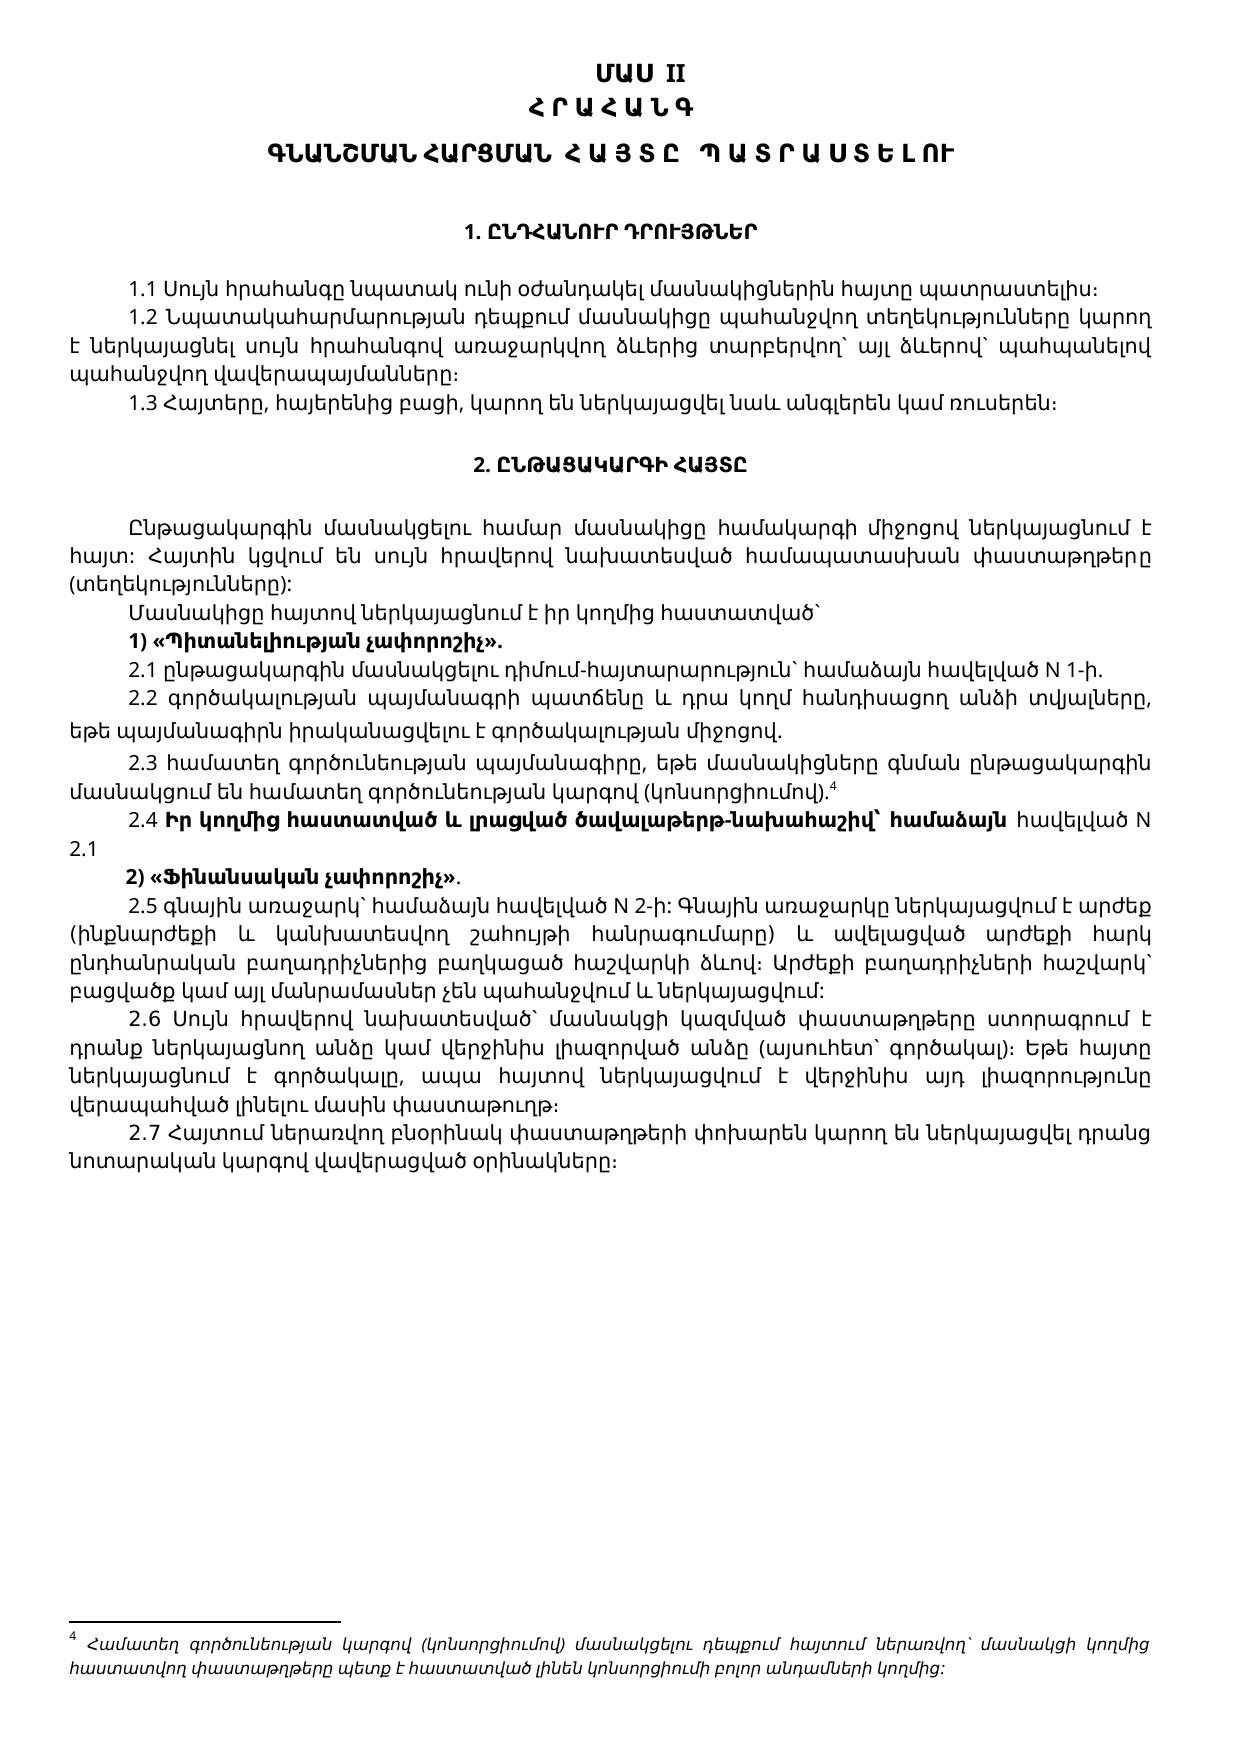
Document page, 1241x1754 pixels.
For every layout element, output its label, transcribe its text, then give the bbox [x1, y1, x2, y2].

text 1.3 Հայտերը, հայերենից բացի, կարող են ներկայացվել նաև անգլերեն կամ ռուսերեն։ [69, 388, 1152, 416]
text Հ Ր Ա Հ Ա Ն Գ [69, 89, 1152, 124]
text ԳՆԱՆՇՄԱՆ ՀԱՐՑՄԱՆ Հ Ա Յ Տ Ը Պ Ա Տ Ր Ա Ս Տ Ե Լ ՈՒ [69, 136, 1152, 170]
text 1.2 Նպատակահարմարության դեպքում մասնակիցը պահանջվող տեղեկությունները կարող է ներկայացնել սույն հրահանգով առաջարկվող ձևերից տարբերվող` այլ ձևերով` պահպանելով պահանջվող վավերապայմանները։ [69, 302, 1152, 388]
text 2.4 Իր կողմից հաստատված և լրացված ծավալաթերթ-նախահաշիվ՝ համաձայն հավելված N 2.1 [69, 805, 1152, 862]
text 1. ԸՆԴՀԱՆՈՒՐ ԴՐՈՒՅԹՆԵՐ [69, 217, 1152, 245]
text 2.7 Հայտում ներառվող բնօրինակ փաստաթղթերի փոխարեն կարող են ներկայացվել դրանց նոտարական կարգով վավերացված օրինակները։ [69, 1118, 1152, 1175]
text Ընթացակարգին մասնակցելու համար մասնակիցը համակարգի միջոցով ներկայացնում է հայտ: Հայտին կցվում են սույն հրավերով նախատեսված համապատասխան փաստաթղթերը (տեղեկությունները): [69, 513, 1152, 598]
text 2.6 Սույն հրավերով նախատեսված` մասնակցի կազմված փաստաթղթերը ստորագրում է դրանք ներկայացնող անձը կամ վերջինիս լիազորված անձը (այսուհետ` գործակալ)։ Եթե հայտը ներկայացնում է գործակալը, ապա հայտով ներկայացվում է վերջինիս այդ լիազորությունը վերապահված լինելու մասին փաստաթուղթ։ [69, 1004, 1152, 1118]
text 2) «Ֆինանսական չափորոշիչ». [69, 862, 1152, 891]
text 2.2 գործակալության պայմանագրի պատճենը և դրա կողմ հանդիսացող անձի տվյալները, եթե պայմանագիրն իրականացվելու է գործակալության միջոցով. [69, 683, 1152, 744]
text 1.1 Սույն հրահանգը նպատակ ունի օժանդակել մասնակիցներին հայտը պատրաստելիս։ [69, 274, 1152, 302]
text 1) «Պիտանելիության չափորոշիչ». [69, 626, 1152, 655]
text Մասնակիցը հայտով ներկայացնում է իր կողմից հաստատված` [69, 598, 1152, 626]
text 2.5 գնային առաջարկ` համաձայն հավելված N 2-ի: Գնային առաջարկը ներկայացվում է արժեք (ինքնարժեքի և կանխատեսվող շահույթի հանրագումարը) և ավելացված արժեքի հարկ ընդհանրական բաղադրիչներից բաղկացած հաշվարկի ձևով։ Արժեքի բաղադրիչների հաշվարկ` բացվածք կամ այլ մանրամասներ չեն պահանջվում և ներկայացվում: [69, 891, 1152, 1004]
text 2.3 համատեղ գործունեության պայմանագիրը, եթե մասնակիցները գնման ընթացակարգին մասնակցում են համատեղ գործունեության կարգով (կոնսորցիումով). [69, 748, 1152, 805]
text 2.1 ընթացակարգին մասնակցելու դիմում-հայտարարություն` համաձայն հավելված N 1-ի. [69, 655, 1152, 683]
text 2. ԸՆԹԱՑԱԿԱՐԳԻ ՀԱՅՏԸ [69, 450, 1152, 479]
text ՄԱՍ II [69, 56, 1152, 89]
